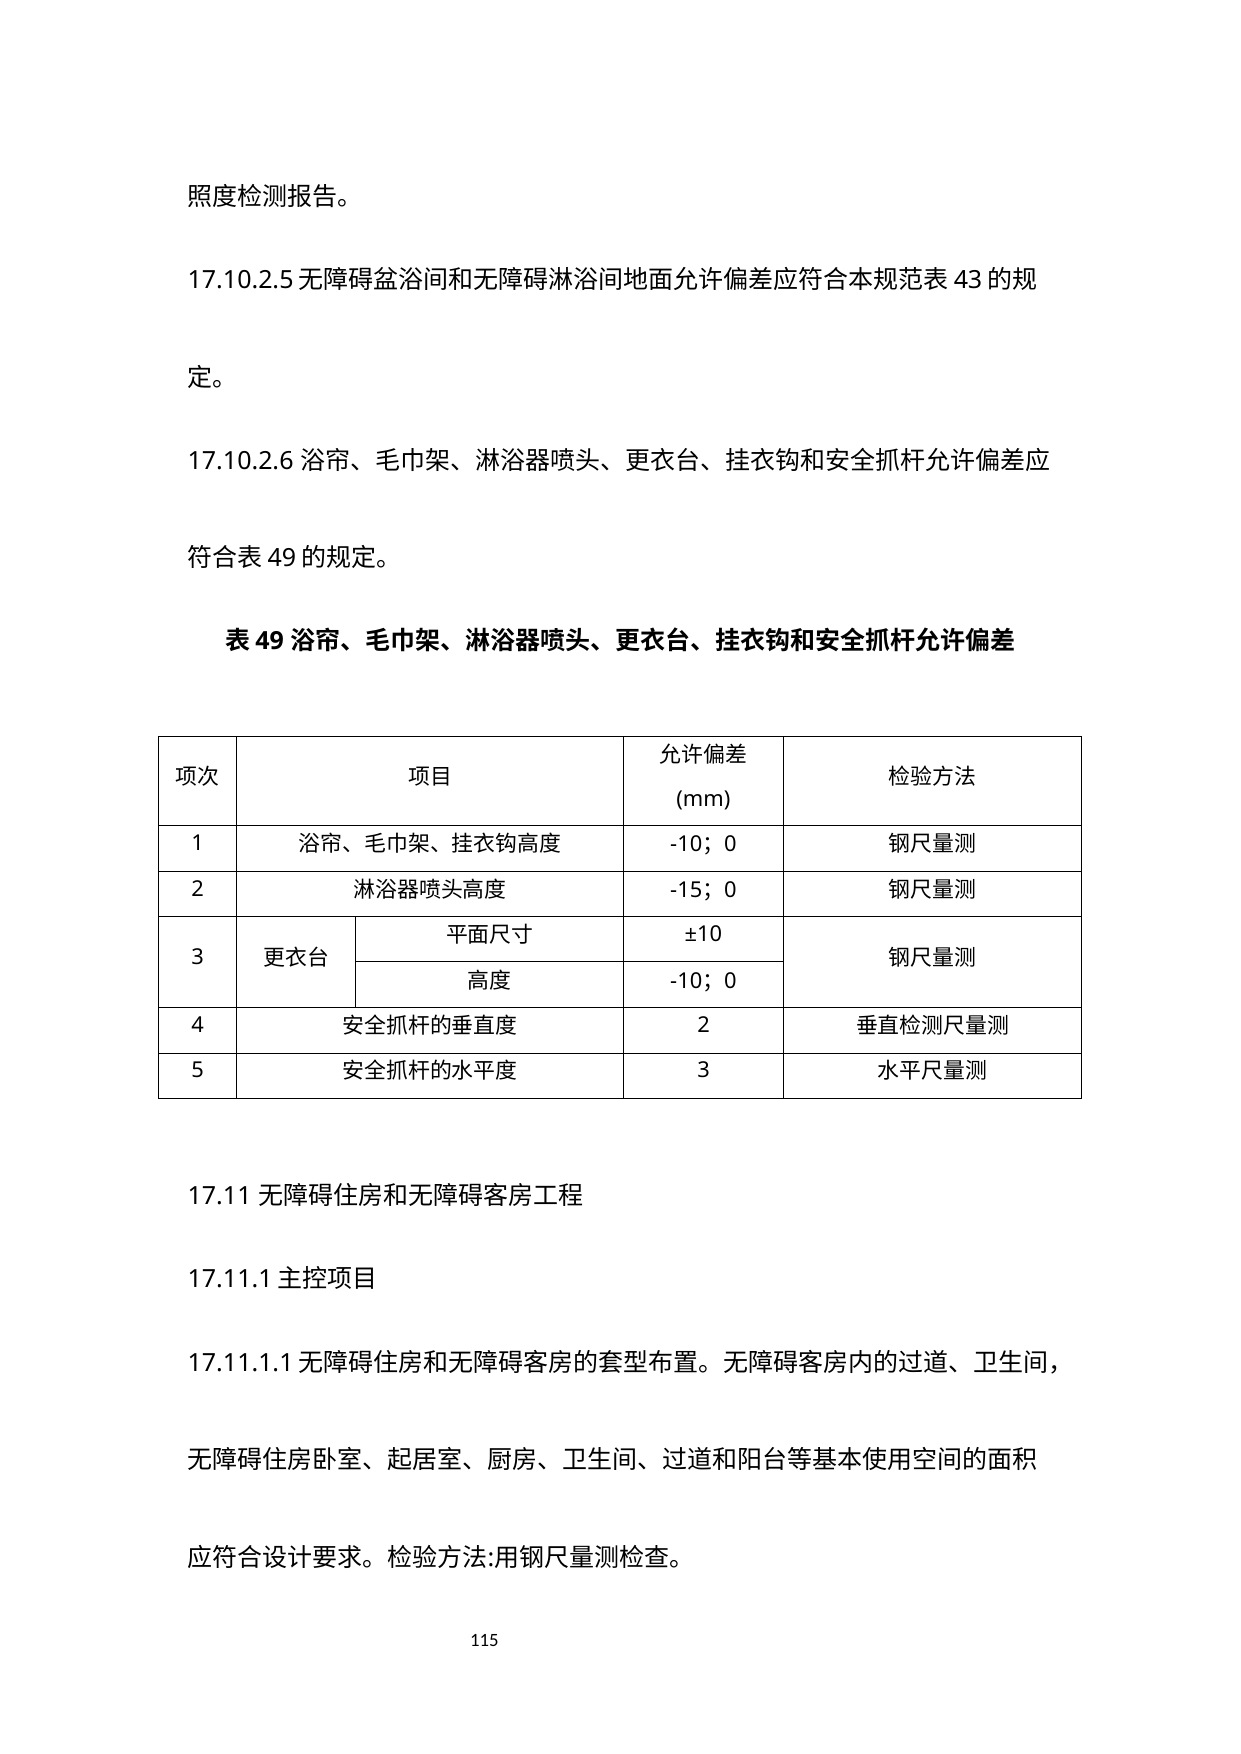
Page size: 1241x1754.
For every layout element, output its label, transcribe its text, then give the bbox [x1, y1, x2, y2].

text 17.11.1.1无障碍住房和无障碍客房的套型布置。无障碍客房内的过道、卫生间，无障碍住房卧室、起居室、厨房、卫生间、过道和阳台等基本使用空间的面积应符合设计要求。检验方法:用钢尺量测检查。 [187, 1328, 1053, 1588]
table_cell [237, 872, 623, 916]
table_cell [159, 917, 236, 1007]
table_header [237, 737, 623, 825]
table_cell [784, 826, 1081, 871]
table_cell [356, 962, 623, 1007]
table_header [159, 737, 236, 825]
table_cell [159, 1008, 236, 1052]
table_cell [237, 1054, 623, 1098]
text 表49 浴帘、毛巾架、淋浴器喷头、更衣台、挂衣钩和安全抓杆允许偏差 [187, 606, 1053, 671]
text 17.11.1主控项目 [187, 1244, 1053, 1309]
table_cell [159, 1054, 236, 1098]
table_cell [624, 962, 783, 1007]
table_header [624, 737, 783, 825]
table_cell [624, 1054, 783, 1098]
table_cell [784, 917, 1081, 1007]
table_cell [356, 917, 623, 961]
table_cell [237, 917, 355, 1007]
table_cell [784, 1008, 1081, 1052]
text 17.10.2.6 浴帘、毛巾架、淋浴器喷头、更衣台、挂衣钩和安全抓杆允许偏差应符合表49的规定。 [187, 426, 1053, 588]
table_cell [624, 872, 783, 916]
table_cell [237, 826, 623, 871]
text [187, 162, 1053, 227]
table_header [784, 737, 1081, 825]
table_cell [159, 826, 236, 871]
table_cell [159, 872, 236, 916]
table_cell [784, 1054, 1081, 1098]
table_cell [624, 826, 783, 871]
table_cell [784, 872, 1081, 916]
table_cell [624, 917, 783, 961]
text 17.11 无障碍住房和无障碍客房工程 [187, 1099, 1053, 1226]
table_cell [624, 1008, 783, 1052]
text 17.10.2.5无障碍盆浴间和无障碍淋浴间地面允许偏差应符合本规范表43的规定。 [187, 245, 1053, 408]
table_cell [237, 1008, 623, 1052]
